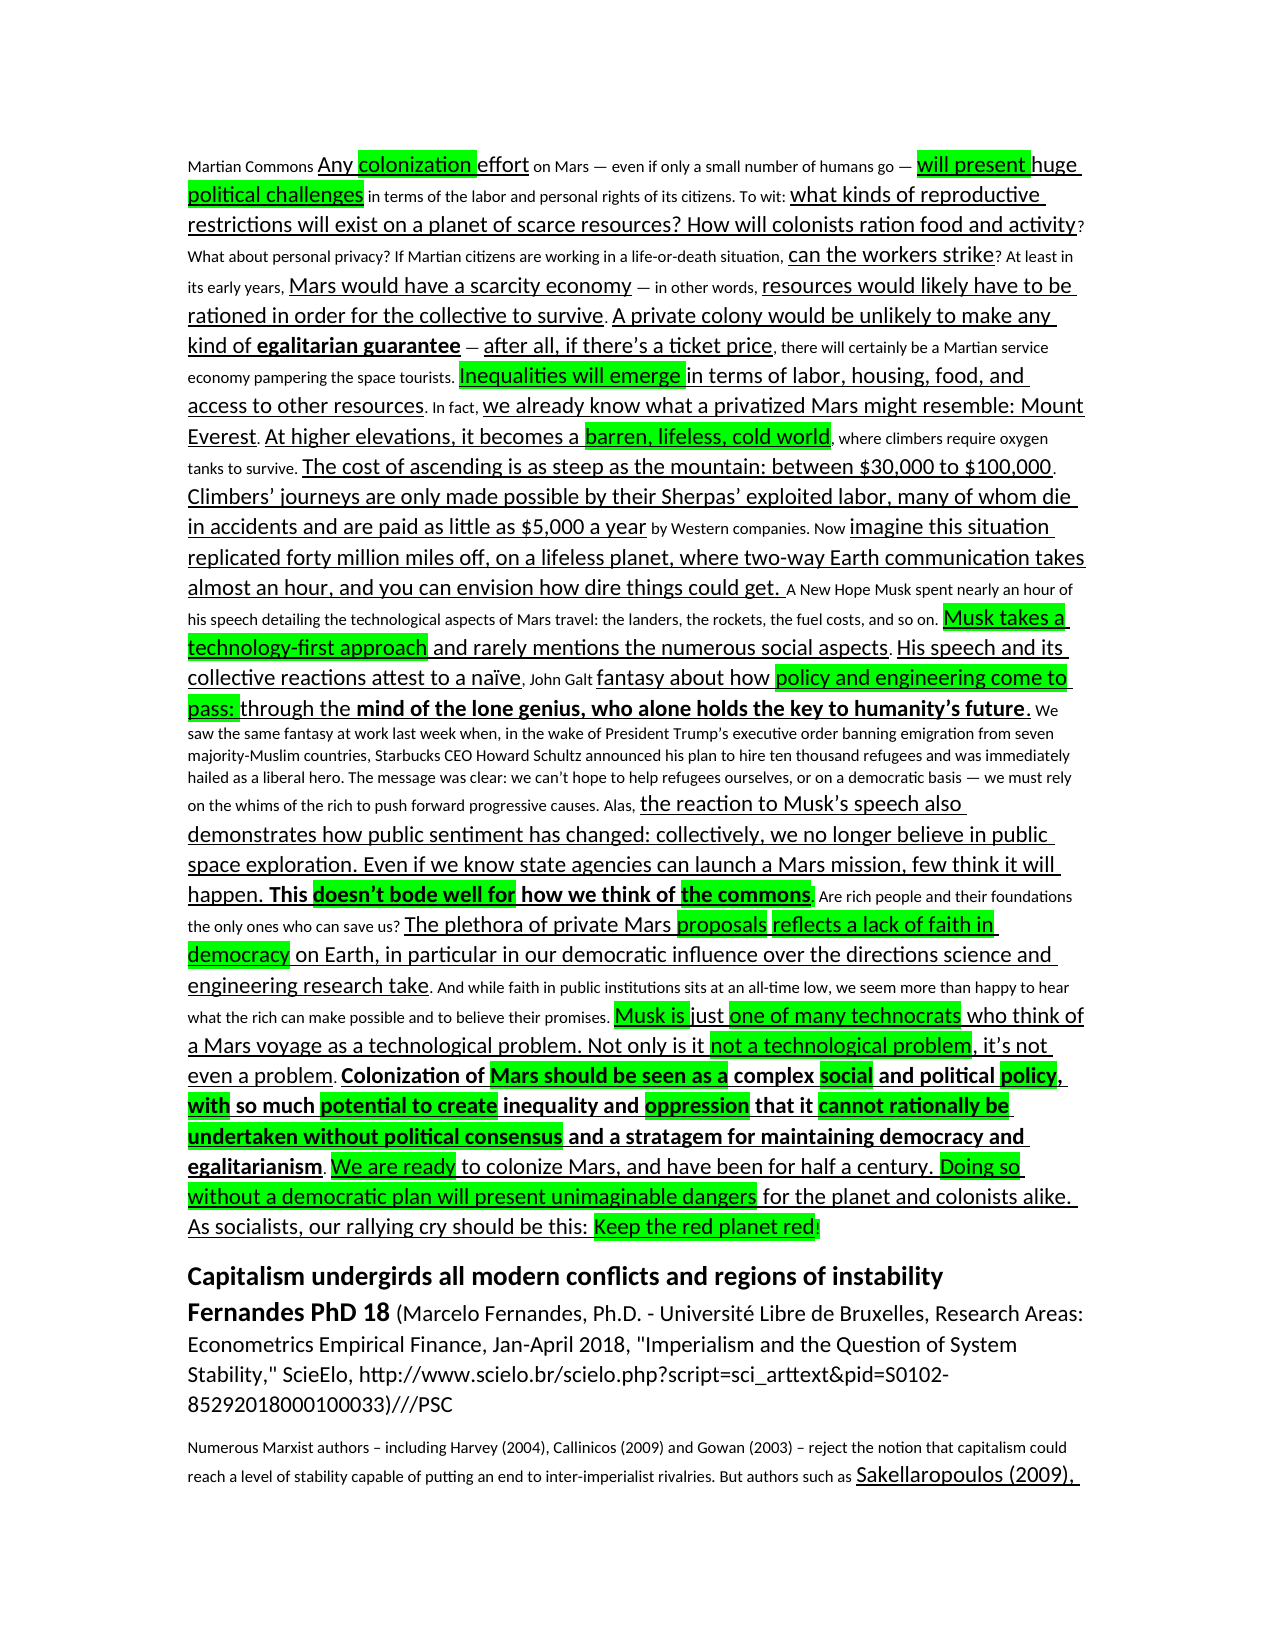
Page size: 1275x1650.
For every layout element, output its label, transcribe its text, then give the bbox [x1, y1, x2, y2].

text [187, 150, 1087, 1241]
text Fernandes PhD 18 (Marcelo Fernandes, Ph.D. - Université Libre de Bruxelles, Research Areas: Econometrics Empirical Finance, Jan-April 2018, "Imperialism and the Question of System Stability," ScieElo, http://www.scielo.br/scielo.php?script=sci_arttext&pid=S0102-85292018000100033)///PSC [187, 1295, 1087, 1419]
subtitle Capitalism undergirds all modern conflicts and regions of instability [187, 1259, 1087, 1292]
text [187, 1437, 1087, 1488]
